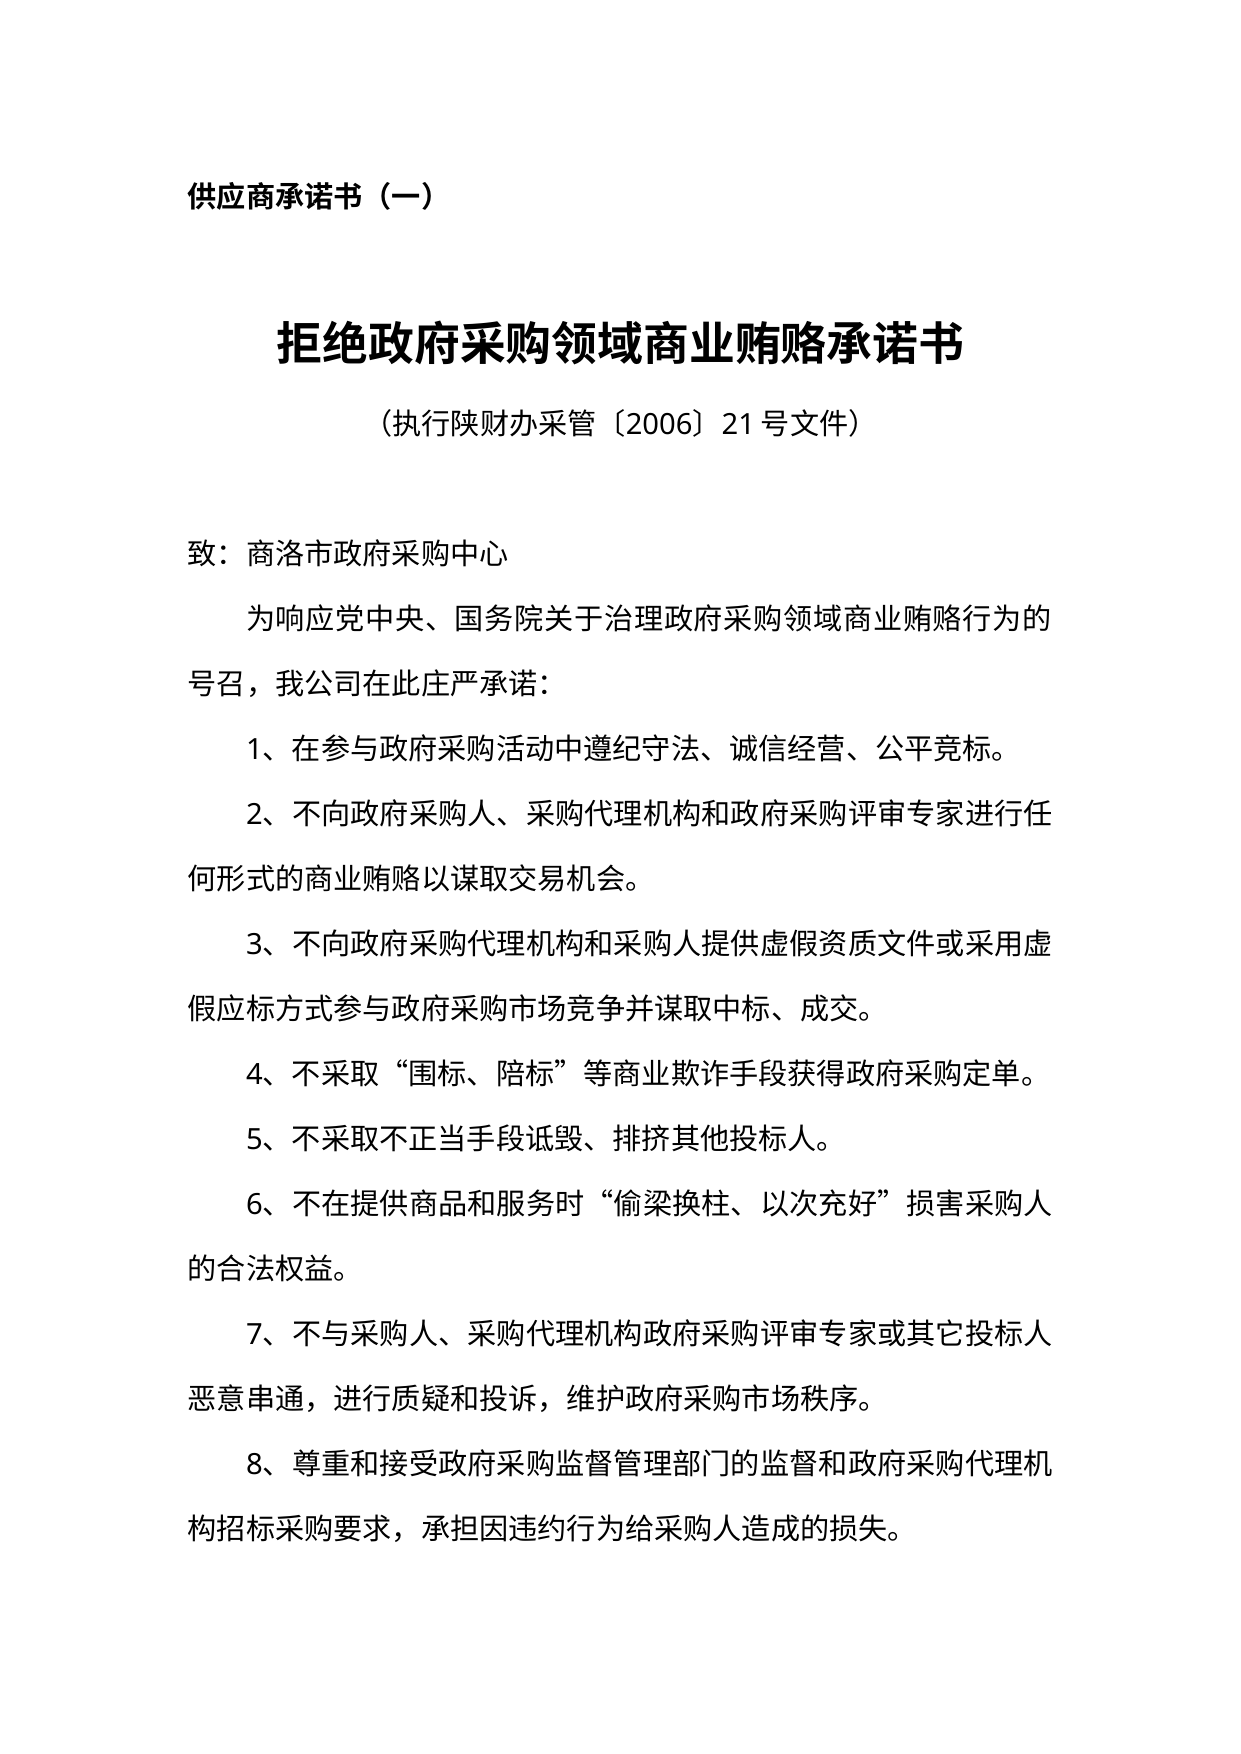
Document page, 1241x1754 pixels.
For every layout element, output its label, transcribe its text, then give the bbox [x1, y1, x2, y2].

text 6、不在提供商品和服务时“偷梁换柱、以次充好”损害采购人的合法权益。 [187, 1169, 1053, 1299]
text 5、不采取不正当手段诋毁、排挤其他投标人。 [187, 1104, 1053, 1169]
text 拒绝政府采购领域商业贿赂承诺书 [187, 292, 1053, 389]
text 4、不采取“围标、陪标”等商业欺诈手段获得政府采购定单。 [187, 1039, 1053, 1104]
text 8、尊重和接受政府采购监督管理部门的监督和政府采购代理机构招标采购要求，承担因违约行为给采购人造成的损失。 [187, 1429, 1053, 1559]
text （执行陕财办采管〔2006〕21号文件） [187, 389, 1053, 454]
text 1、在参与政府采购活动中遵纪守法、诚信经营、公平竞标。 [187, 714, 1053, 779]
text 7、不与采购人、采购代理机构政府采购评审专家或其它投标人恶意串通，进行质疑和投诉，维护政府采购市场秩序。 [187, 1299, 1053, 1429]
text 致：商洛市政府采购中心 [187, 519, 1053, 584]
text 为响应党中央、国务院关于治理政府采购领域商业贿赂行为的号召，我公司在此庄严承诺： [187, 584, 1053, 714]
text 3、不向政府采购代理机构和采购人提供虚假资质文件或采用虚假应标方式参与政府采购市场竞争并谋取中标、成交。 [187, 909, 1053, 1039]
text 供应商承诺书（一） [187, 162, 1053, 227]
text 2、不向政府采购人、采购代理机构和政府采购评审专家进行任何形式的商业贿赂以谋取交易机会。 [187, 779, 1053, 909]
